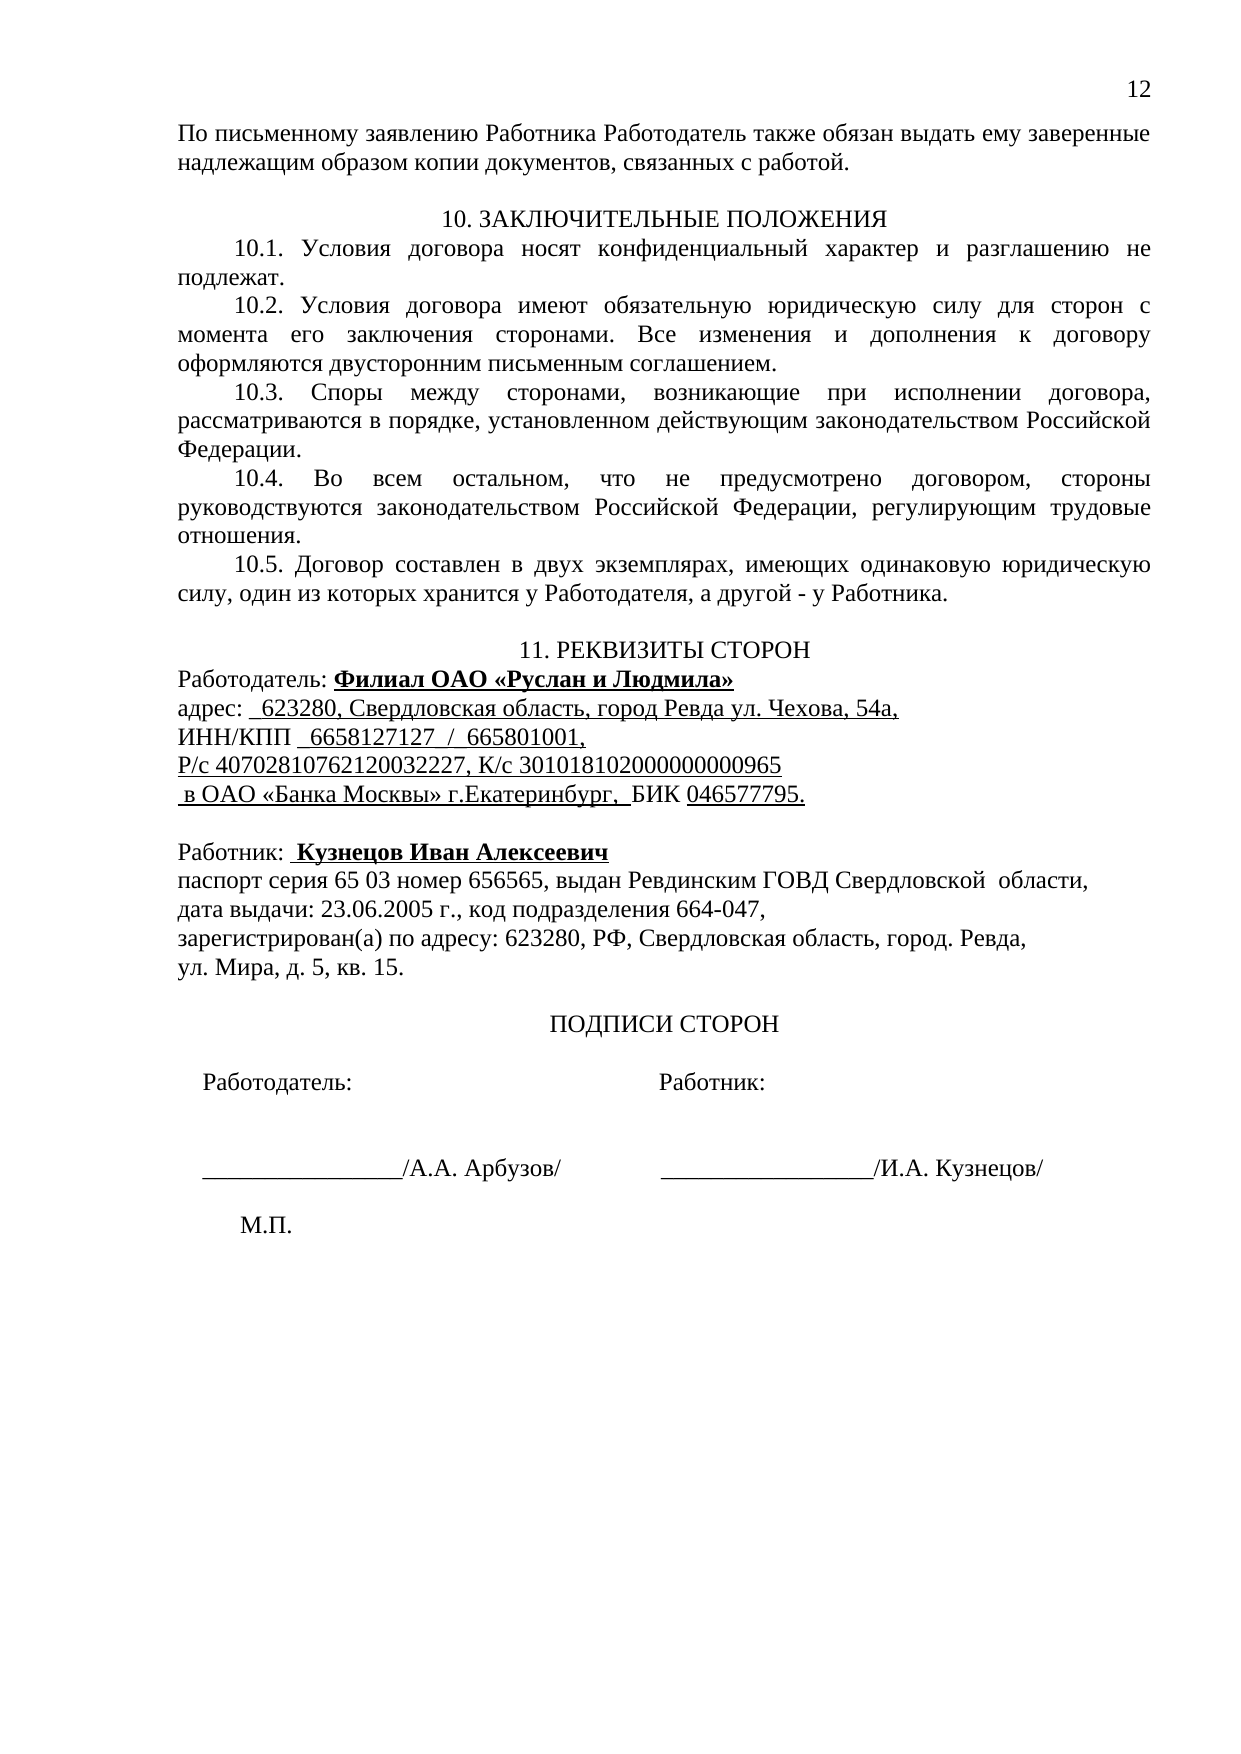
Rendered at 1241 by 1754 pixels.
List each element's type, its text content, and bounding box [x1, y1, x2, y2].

text ул. Мира, д. 5, кв. 15. [177, 952, 1152, 981]
text 10.3. Споры между сторонами, возникающие при исполнении договора, рассматриваются в порядке, установленном действующим законодательством Российской Федерации. [177, 377, 1152, 463]
text Р/с 40702810762120032227, К/с 301018102000000000965 [177, 751, 1152, 779]
text Работодатель: Работник: [177, 1067, 1152, 1096]
text ИНН/КПП _6658127127_/_665801001, [177, 722, 1152, 751]
text 10.2. Условия договора имеют обязательную юридическую силу для сторон с момента его заключения сторонами. Все изменения и дополнения к договору оформляются двусторонним письменным соглашением. [177, 291, 1152, 377]
text ________________/А.А. Арбузов/ _________________/И.А. Кузнецов/ [177, 1153, 1152, 1182]
text 10. ЗАКЛЮЧИТЕЛЬНЫЕ ПОЛОЖЕНИЯ [177, 204, 1152, 233]
text 11. РЕКВИЗИТЫ СТОРОН [177, 636, 1152, 664]
text паспорт серия 65 03 номер 656565, выдан Ревдинским ГОВД Свердловской области, [177, 866, 1152, 894]
text адрес: _623280, Свердловская область, город Ревда ул. Чехова, 54а, [177, 693, 1152, 722]
text Работодатель: Филиал ОАО «Руслан и Людмила» [177, 664, 1152, 693]
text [177, 118, 1152, 176]
text ПОДПИСИ СТОРОН [177, 1009, 1152, 1038]
text дата выдачи: 23.06.2005 г., код подразделения 664-047, [177, 894, 1152, 923]
text Работник: Кузнецов Иван Алексеевич [177, 837, 1152, 866]
text 10.1. Условия договора носят конфиденциальный характер и разглашению не подлежат. [177, 233, 1152, 291]
text 10.4. Во всем остальном, что не предусмотрено договором, стороны руководствуются законодательством Российской Федерации, регулирующим трудовые отношения. [177, 463, 1152, 549]
text зарегистрирован(а) по адресу: 623280, РФ, Свердловская область, город. Ревда, [177, 923, 1152, 952]
text 10.5. Договор составлен в двух экземплярах, имеющих одинаковую юридическую силу, один из которых хранится у Работодателя, а другой - у Работника. [177, 549, 1152, 607]
text М.П. [177, 1211, 1152, 1239]
text в ОАО «Банка Москвы» г.Екатеринбург, БИК 046577795. [177, 779, 1152, 808]
